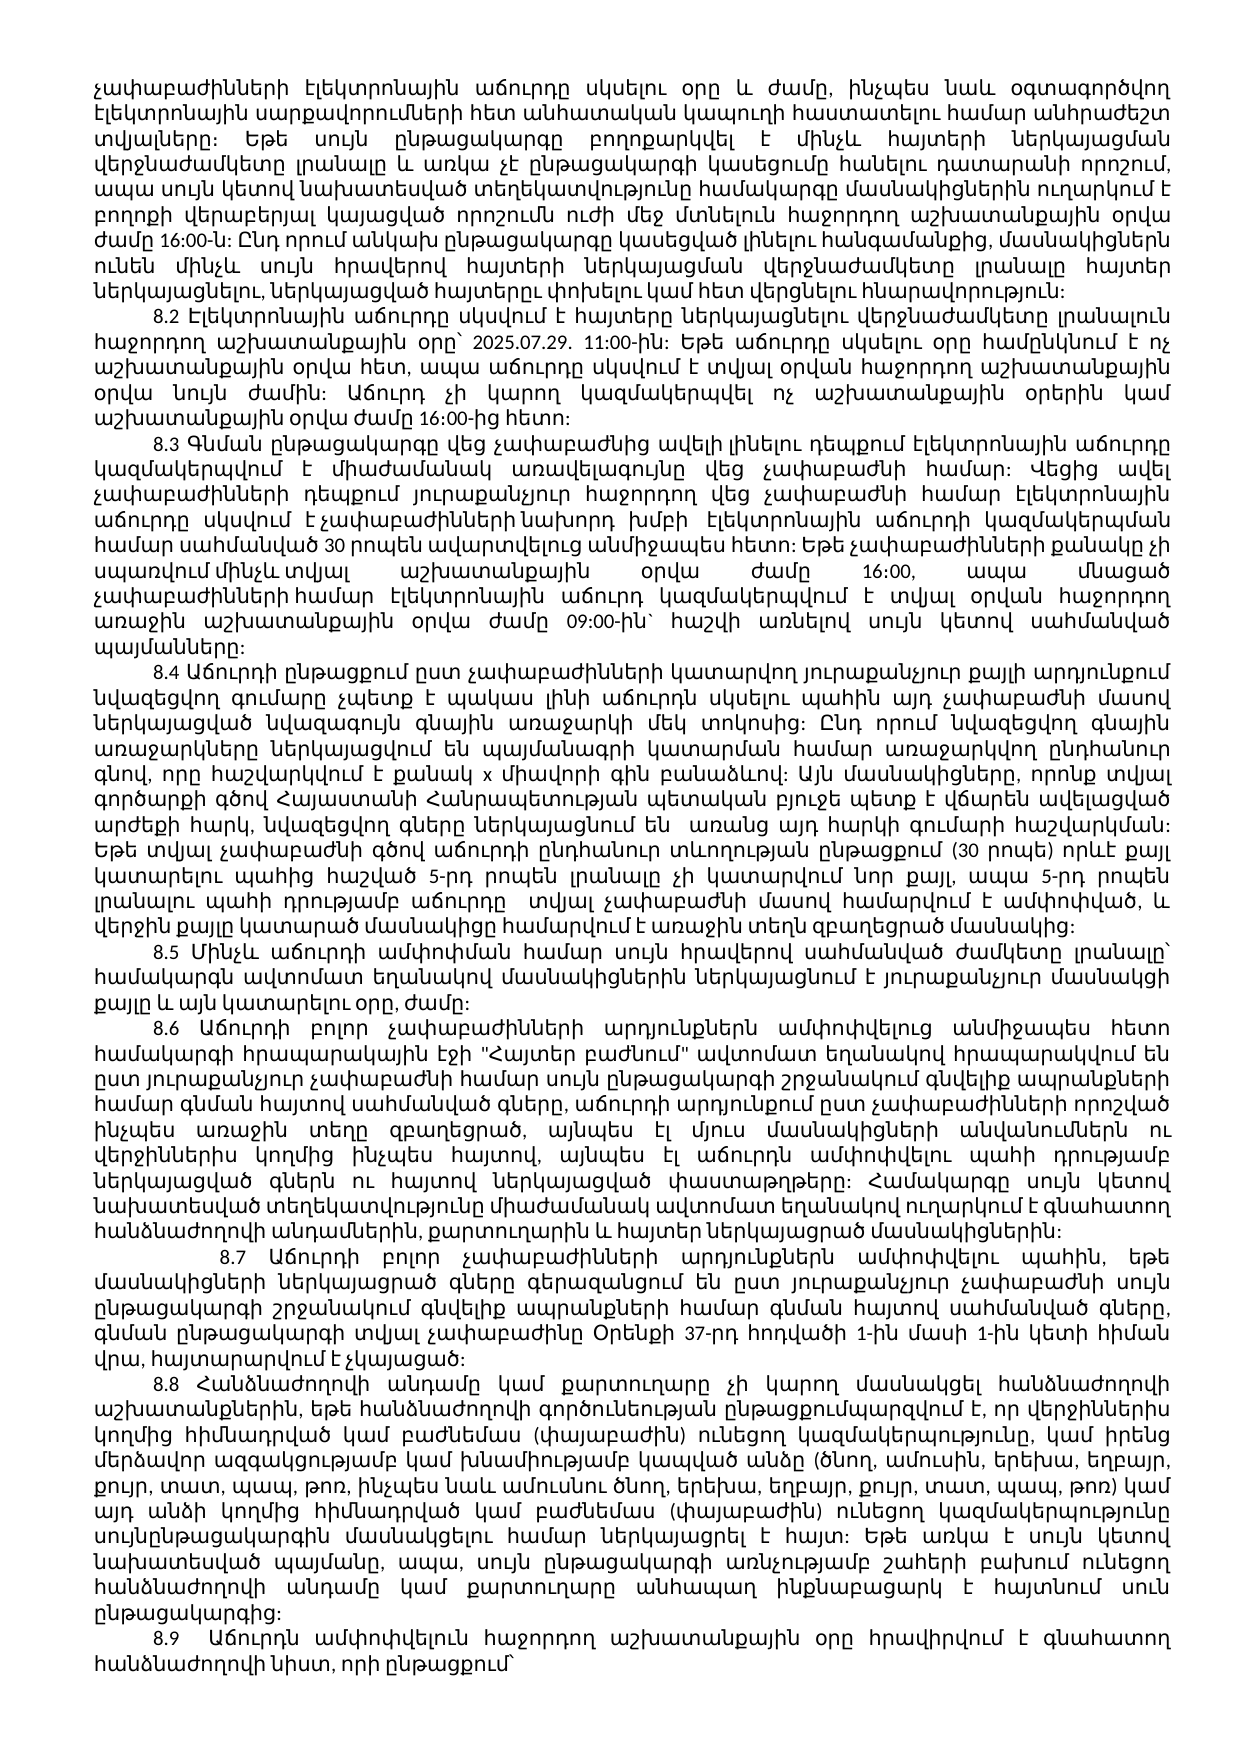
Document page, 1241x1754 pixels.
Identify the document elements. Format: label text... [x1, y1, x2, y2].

text 8.3 Գնման ընթացակարգը վեց չափաբաժնից ավելի լինելու դեպքում էլեկտրոնային աճուրդը կազմակերպվում է միաժամանակ առավելագույնը վեց չափաբաժնի համար: Վեցից ավել չափաբաժինների դեպքում յուրաքանչյուր հաջորդող վեց չափաբաժնի համար էլեկտրոնային աճուրդը սկսվում է չափաբաժինների նախորդ խմբի էլեկտրոնային աճուրդի կազմակերպման համար սահմանված 30 րոպեն ավարտվելուց անմիջապես հետո: Եթե չափաբաժինների քանակը չի սպառվում մինչև տվյալ աշխատանքային օրվա ժամը 16։00, ապա մնացած չափաբաժինների համար էլեկտրոնային աճուրդ կազմակերպվում է տվյալ օրվան հաջորդող առաջին աշխատանքային օրվա ժամը 09:00-ին` հաշվի առնելով սույն կետով սահմանված պայմանները: [94, 431, 1171, 659]
text 8.6 Աճուրդի բոլոր չափաբաժինների արդյունքներն ամփոփվելուց անմիջապես հետո համակարգի հրապարակային էջի "Հայտեր բաժնում" ավտոմատ եղանակով հրապարակվում են ըստ յուրաքանչյուր չափաբաժնի համար սույն ընթացակարգի շրջանակում գնվելիք ապրանքների համար գնման հայտով սահմանված գները, աճուրդի արդյունքում ըստ չափաբաժինների որոշված ինչպես առաջին տեղը զբաղեցրած, այնպես էլ մյուս մասնակիցների անվանումներն ու վերջիններիս կողմից ինչպես հայտով, այնպես էլ աճուրդն ամփոփվելու պահի դրությամբ ներկայացված գներն ու հայտով ներկայացված փաստաթղթերը: Համակարգը սույն կետով նախատեսված տեղեկատվությունը միաժամանակ ավտոմատ եղանակով ուղարկում է գնահատող հանձնաժողովի անդամներին, քարտուղարին և հայտեր ներկայացրած մասնակիցներին: [94, 1015, 1171, 1244]
text 8.5 Մինչև աճուրդի ամփոփման համար սույն հրավերով սահմանված ժամկետը լրանալը՝ համակարգն ավտոմատ եղանակով մասնակիցներին ներկայացնում է յուրաքանչյուր մասնակցի քայլը և այն կատարելու օրը, ժամը: [94, 939, 1171, 1015]
text 8.8 Հանձնաժողովի անդամը կամ քարտուղարը չի կարող մասնակցել հանձնաժողովի աշխատանքներին, եթե հանձնաժողովի գործունեության ընթացքումպարզվում է, որ վերջիններիս կողմից հիմնադրված կամ բաժնեմաս (փայաբաժին) ունեցող կազմակերպությունը, կամ իրենց մերձավոր ազգակցությամբ կամ խնամիությամբ կապված անձը (ծնող, ամուսին, երեխա, եղբայր, քույր, տատ, պապ, թոռ, ինչպես նաև ամուսնու ծնող, երեխա, եղբայր, քույր, տատ, պապ, թոռ) կամ այդ անձի կողմից հիմնադրված կամ բաժնեմաս (փայաբաժին) ունեցող կազմակերպությունը սույնընթացակարգին մասնակցելու համար ներկայացրել է հայտ: Եթե առկա է սույն կետով նախատեսված պայմանը, ապա, սույն ընթացակարգի առնչությամբ շահերի բախում ունեցող հանձնաժողովի անդամը կամ քարտուղարը անհապաղ ինքնաբացարկ է հայտնում սուն ընթացակարգից: [94, 1371, 1171, 1625]
text 8.2 Էլեկտրոնային աճուրդը սկսվում է հայտերը ներկայացնելու վերջնաժամկետը լրանալուն հաջորդող աշխատանքային օրը՝ 2025.07.29. 11:00 -ին: Եթե աճուրդը սկսելու օրը համընկնում է ոչ աշխատանքային օրվա հետ, ապա աճուրդը սկսվում է տվյալ օրվան հաջորդող աշխատանքային օրվա նույն ժամին: Աճուրդ չի կարող կազմակերպվել ոչ աշխատանքային օրերին կամ աշխատանքային օրվա ժամը 16։00-ից հետո: [94, 304, 1171, 431]
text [94, 75, 1171, 304]
text 8.7 Աճուրդի բոլոր չափաբաժինների արդյունքներն ամփոփվելու պահին, եթե մասնակիցների ներկայացրած գները գերազանցում են ըստ յուրաքանչյուր չափաբաժնի սույն ընթացակարգի շրջանակում գնվելիք ապրանքների համար գնման հայտով սահմանված գները, գնման ընթացակարգի տվյալ չափաբաժինը Օրենքի 37-րդ հոդվածի 1-ին մասի 1-ին կետի հիման վրա, հայտարարվում է չկայացած: [94, 1244, 1171, 1371]
text 8.4 Աճուրդի ընթացքում ըստ չափաբաժինների կատարվող յուրաքանչյուր քայլի արդյունքում նվազեցվող գումարը չպետք է պակաս լինի աճուրդն սկսելու պահին այդ չափաբաժնի մասով ներկայացված նվազագույն գնային առաջարկի մեկ տոկոսից: Ընդ որում նվազեցվող գնային առաջարկները ներկայացվում են պայմանագրի կատարման համար առաջարկվող ընդհանուր գնով, որը հաշվարկվում է քանակ x միավորի գին բանաձևով: Այն մասնակիցները, որոնք տվյալ գործարքի գծով Հայաստանի Հանրապետության պետական բյուջե պետք է վճարեն ավելացված արժեքի հարկ, նվազեցվող գները ներկայացնում են առանց այդ հարկի գումարի հաշվարկման: Եթե տվյալ չափաբաժնի գծով աճուրդի ընդհանուր տևողության ընթացքում (30 րոպե) որևէ քայլ կատարելու պահից հաշված 5-րդ րոպեն լրանալը չի կատարվում նոր քայլ, ապա 5-րդ րոպեն լրանալու պահի դրությամբ աճուրդը տվյալ չափաբաժնի մասով համարվում է ամփոփված, և վերջին քայլը կատարած մասնակիցը համարվում է առաջին տեղն զբաղեցրած մասնակից: [94, 659, 1171, 939]
text 8.9 Աճուրդն ամփոփվելուն հաջորդող աշխատանքային օրը հրավիրվում է գնահատող հանձնաժողովի նիստ, որի ընթացքում՝ [94, 1625, 1171, 1676]
